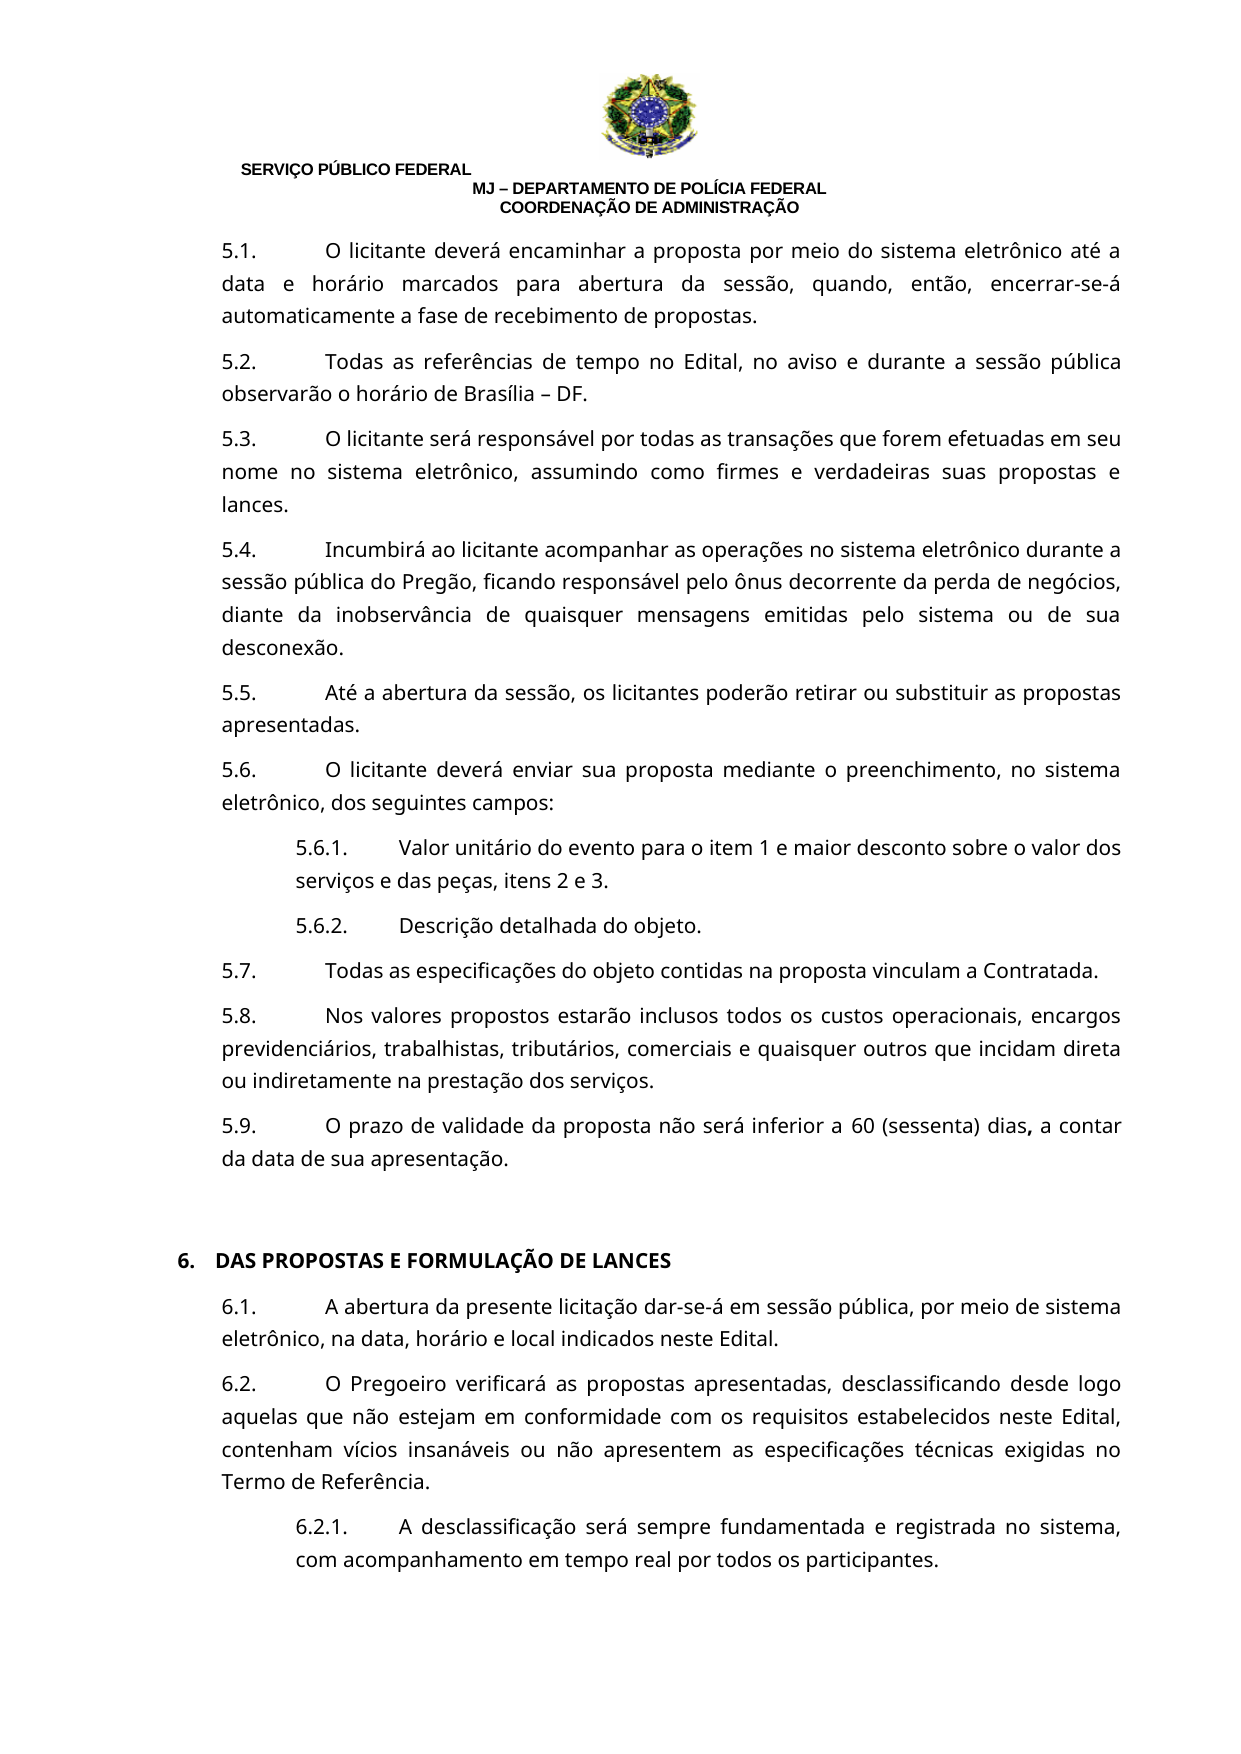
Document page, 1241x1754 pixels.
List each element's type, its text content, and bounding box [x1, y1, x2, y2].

list A desclassificação será sempre fundamentada e registrada no sistema, com acompanhamento em tempo real por todos os participantes. [295, 1512, 1122, 1573]
list O licitante deverá enviar sua proposta mediante o preenchimento, no sistema eletrônico, dos seguintes campos: [221, 755, 1122, 816]
list Incumbirá ao licitante acompanhar as operações no sistema eletrônico durante a sessão pública do Pregão, ficando responsável pelo ônus decorrente da perda de negócios, diante da inobservância de quaisquer mensagens emitidas pelo sistema ou de sua desconexão. [221, 535, 1122, 661]
list Todas as especificações do objeto contidas na proposta vinculam a Contratada. [221, 956, 1122, 984]
list O licitante será responsável por todas as transações que forem efetuadas em seu nome no sistema eletrônico, assumindo como firmes e verdadeiras suas propostas e lances. [221, 424, 1122, 518]
list Todas as referências de tempo no Edital, no aviso e durante a sessão pública observarão o horário de Brasília – DF. [221, 347, 1122, 408]
list A abertura da presente licitação dar-se-á em sessão pública, por meio de sistema eletrônico, na data, horário e local indicados neste Edital. [221, 1292, 1122, 1353]
list Até a abertura da sessão, os licitantes poderão retirar ou substituir as propostas apresentadas. [221, 678, 1122, 739]
list O prazo de validade da proposta não será inferior a 60 (sessenta) dias, a contar da data de sua apresentação. [221, 1111, 1122, 1172]
list Descrição detalhada do objeto. [295, 911, 1122, 939]
list DAS PROPOSTAS E FORMULAÇÃO DE LANCES [177, 1247, 1124, 1275]
list O licitante deverá encaminhar a proposta por meio do sistema eletrônico até a data e horário marcados para abertura da sessão, quando, então, encerrar-se-á automaticamente a fase de recebimento de propostas. [221, 236, 1122, 330]
list Nos valores propostos estarão inclusos todos os custos operacionais, encargos previdenciários, trabalhistas, tributários, comerciais e quaisquer outros que incidam direta ou indiretamente na prestação dos serviços. [221, 1001, 1122, 1095]
list Valor unitário do evento para o item 1 e maior desconto sobre o valor dos serviços e das peças, itens 2 e 3. [295, 833, 1122, 894]
list O Pregoeiro verificará as propostas apresentadas, desclassificando desde logo aquelas que não estejam em conformidade com os requisitos estabelecidos neste Edital, contenham vícios insanáveis ou não apresentem as especificações técnicas exigidas no Termo de Referência. [221, 1369, 1122, 1496]
